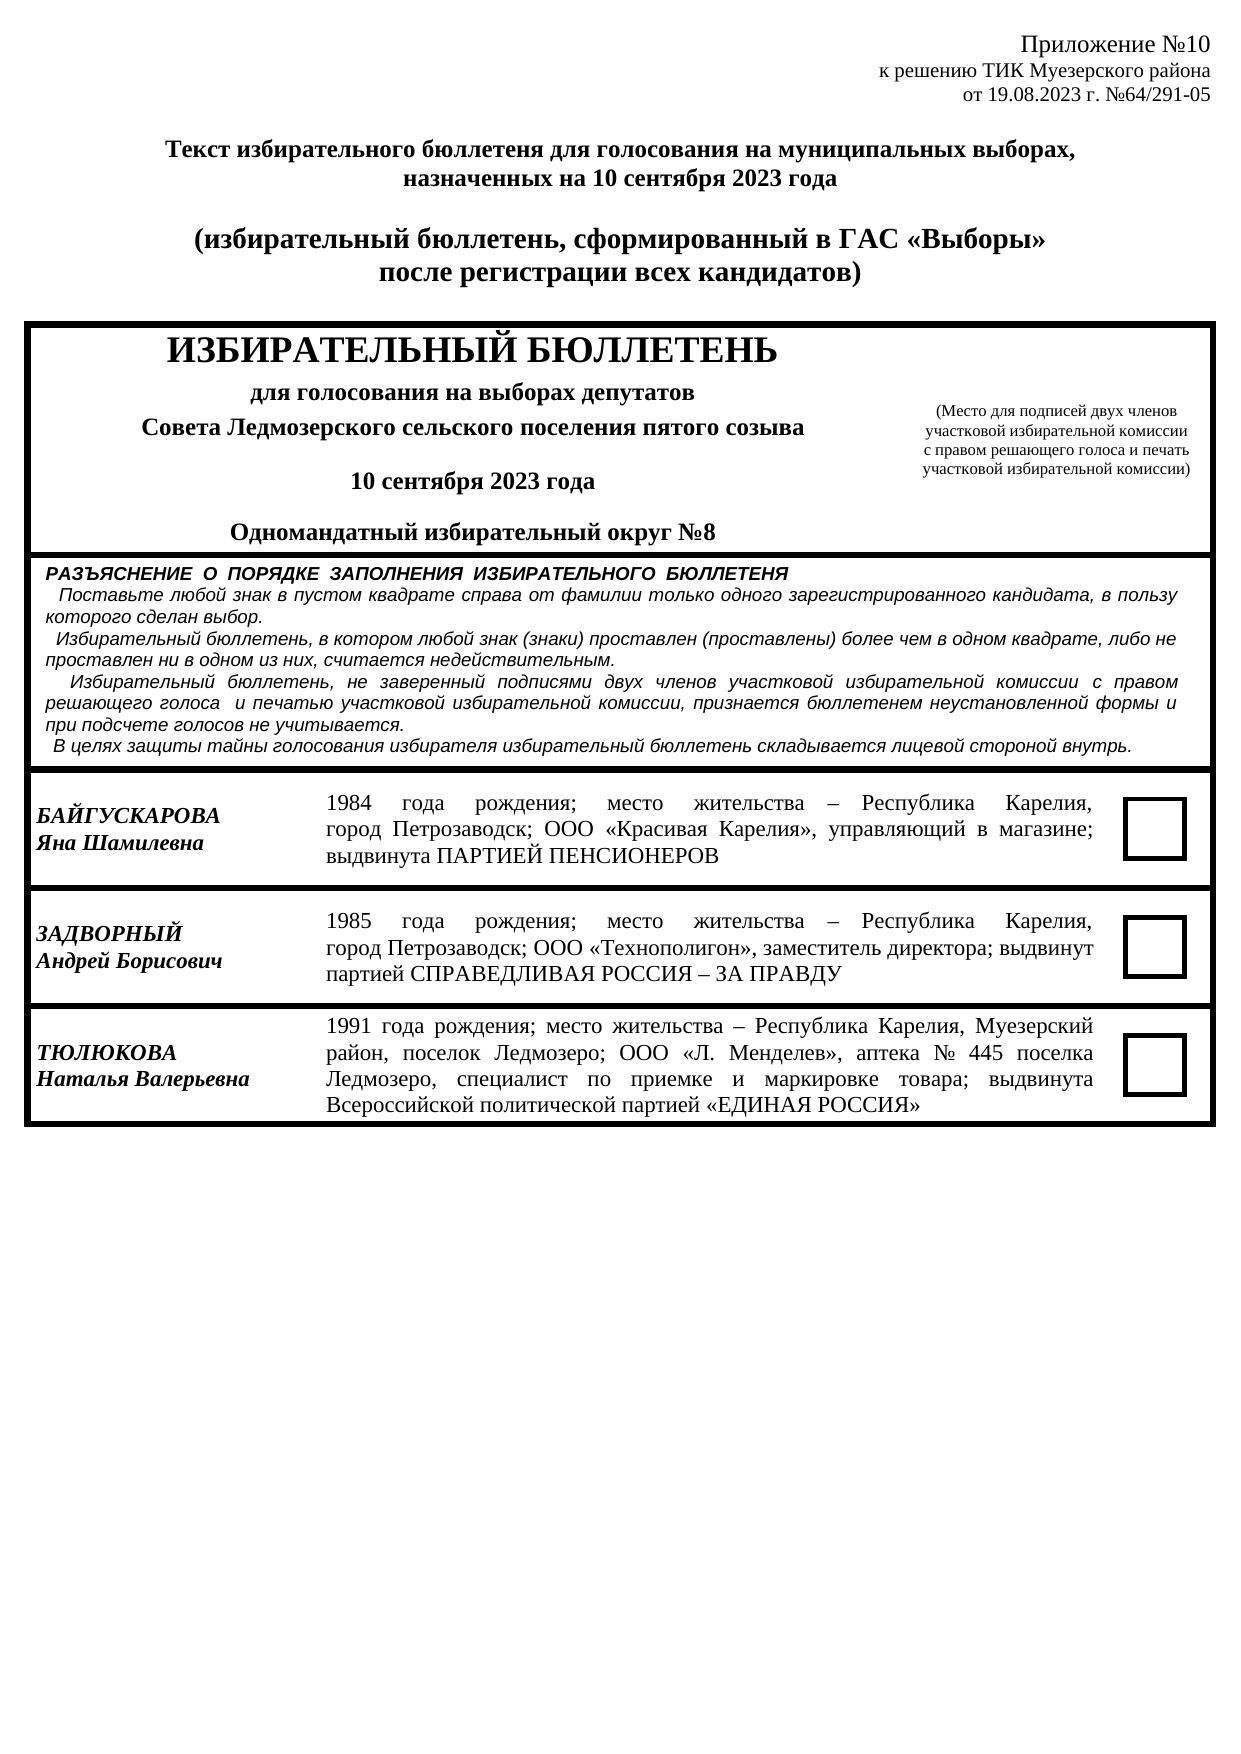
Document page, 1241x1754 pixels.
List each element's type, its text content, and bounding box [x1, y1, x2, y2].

table_cell БАЙГУСКАРОВА Яна Шамилевна [31, 773, 323, 884]
table_cell [1098, 891, 1210, 1003]
table_header ИЗБИРАТЕЛЬНЫЙ БЮЛЛЕТЕНЬ для голосования на выборах депутатов Совета Ледмозерского сельского поселения пятого созыва 10 сентября 2023 года Одномандатный избирательный округ №8 [31, 328, 918, 552]
text Текст избирательного бюллетеня для голосования на муниципальных выборах, [29, 134, 1211, 163]
table_cell [1098, 773, 1210, 884]
table_cell ТЮЛЮКОВА Наталья Валерьевна [31, 1009, 323, 1121]
table_cell 1991 года рождения; место жительства – Республика Карелия, Муезерский район, поселок Ледмозеро; ООО «Л. Менделев», аптека № 445 поселка Ледмозеро, специалист по приемке и маркировке товара; выдвинута Всероссийской политической партией «ЕДИНАЯ РОССИЯ» [323, 1009, 1098, 1121]
text от 19.08.2023 г. №64/291-05 [29, 82, 1211, 106]
table_cell 1984 года рождения; место жительства – Республика Карелия, город Петрозаводск; ООО «Красивая Карелия», управляющий в магазине; выдвинута ПАРТИЕЙ ПЕНСИОНЕРОВ [323, 773, 1098, 884]
table_cell [1098, 1009, 1210, 1121]
text (избирательный бюллетень, сформированный в ГАС «Выборы» [29, 221, 1211, 254]
table_cell РАЗЪЯСНЕНИЕ О ПОРЯДКЕ ЗАПОЛНЕНИЯ ИЗБИРАТЕЛЬНОГО БЮЛЛЕТЕНЯ Поставьте любой знак в пустом квадрате справа от фамилии только одного зарегистрированного кандидата, в пользу которого сделан выбор. Избирательный бюллетень, в котором любой знак (знаки) проставлен (проставлены) более чем в одном квадрате, либо не проставлен ни в одном из них, считается недействительным. Избирательный бюллетень, не заверенный подписями двух членов участковой избирательной комиссии c правом решающего голоса и печатью участковой избирательной комиссии, признается бюллетенем неустановленной формы и при подсчете голосов не учитывается. В целях защиты тайны голосования избирателя избирательный бюллетень складывается лицевой стороной внутрь. [31, 558, 1210, 766]
text Приложение №10 [29, 29, 1211, 58]
table_header (Место для подписей двух членов участковой избирательной комиссии с правом решающего голоса и печать участковой избирательной комиссии) [918, 328, 1210, 552]
table_cell ЗАДВОРНЫЙ Андрей Борисович [31, 891, 323, 1003]
text к решению ТИК Муезерского района [29, 58, 1211, 82]
text после регистрации всех кандидатов) [29, 254, 1211, 288]
text назначенных на 10 сентября 2023 года [29, 163, 1211, 192]
table_cell 1985 года рождения; место жительства – Республика Карелия, город Петрозаводск; ООО «Технополигон», заместитель директора; выдвинут партией СПРАВЕДЛИВАЯ РОССИЯ – ЗА ПРАВДУ [323, 891, 1098, 1003]
